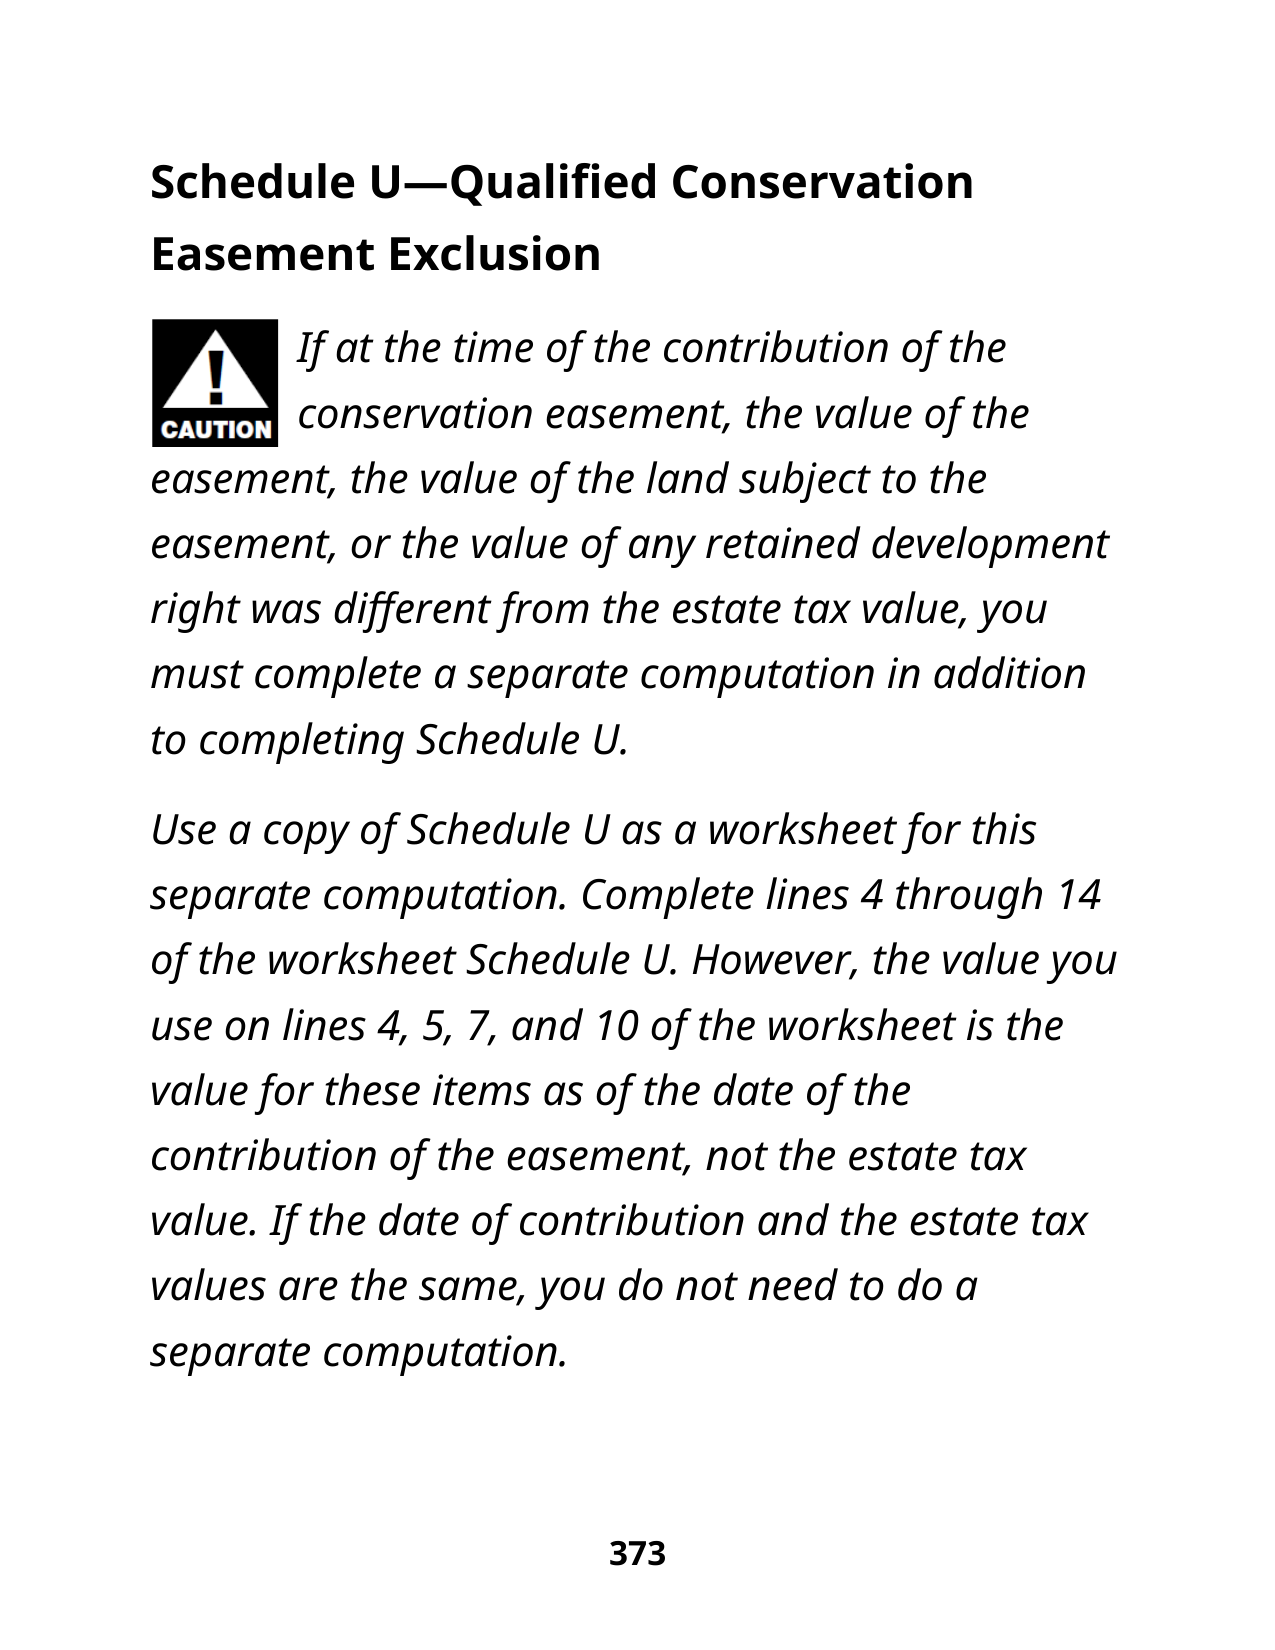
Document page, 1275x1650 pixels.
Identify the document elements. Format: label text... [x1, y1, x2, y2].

text If at the time of the contribution of the conservation easement, the value of the easement, the value of the land subject to the easement, or the value of any retained development right was different from the estate tax value, you must complete a separate computation in addition to completing Schedule U. [150, 318, 1125, 766]
subtitle Schedule U—Qualified Conservation Easement Exclusion [150, 150, 1125, 284]
text Use a copy of Schedule U as a worksheet for this separate computation. Complete lines 4 through 14 of the worksheet Schedule U. However, the value you use on lines 4, 5, 7, and 10 of the worksheet is the value for these items as of the date of the contribution of the easement, not the estate tax value. If the date of contribution and the estate tax values are the same, you do not need to do a separate computation. [150, 800, 1125, 1378]
